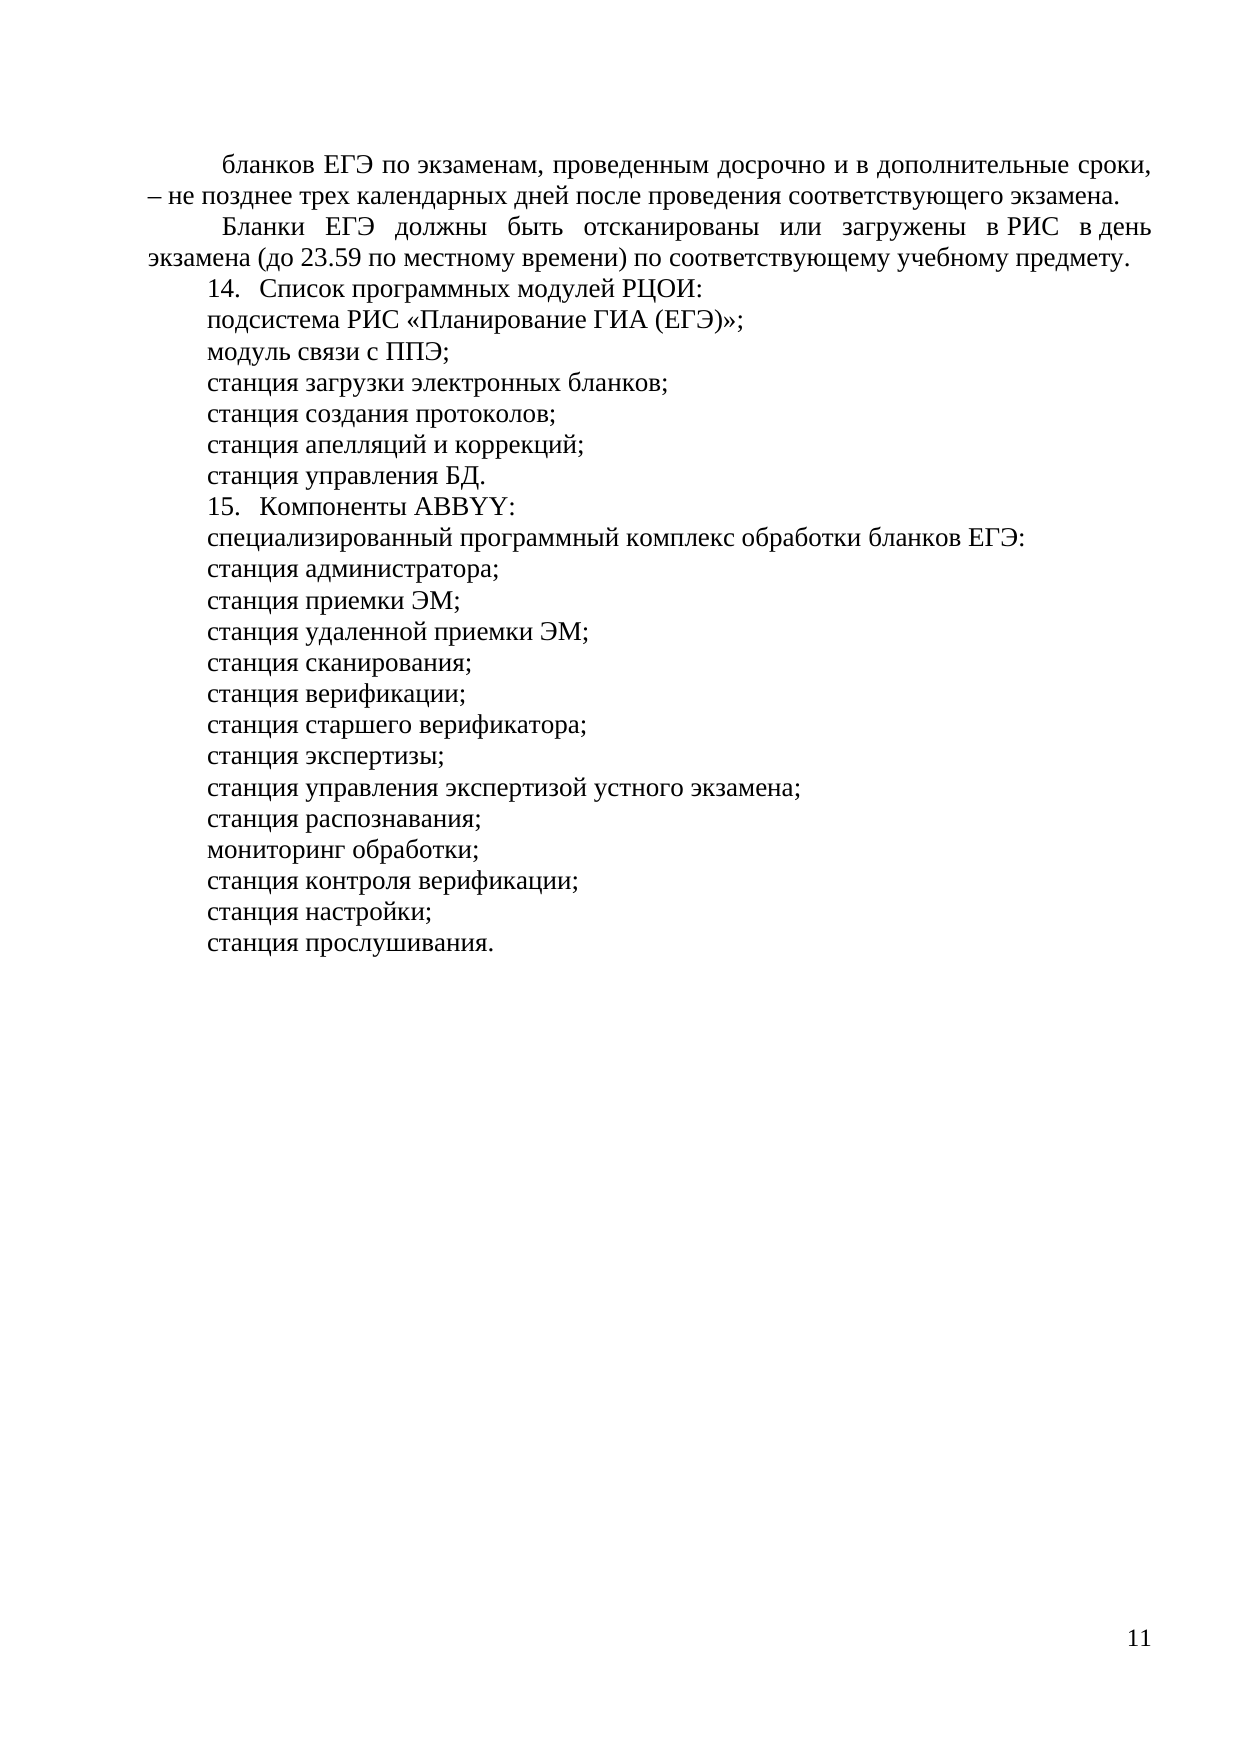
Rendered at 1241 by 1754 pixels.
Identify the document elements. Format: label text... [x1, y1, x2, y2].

list станция администратора; [148, 553, 1152, 584]
list мониторинг обработки; [148, 833, 1152, 864]
list станция управления экспертизой устного экзамена; [148, 771, 1152, 802]
list бланков ЕГЭ по экзаменам, проведенным досрочно и в дополнительные сроки, – не позднее трех календарных дней после проведения соответствующего экзамена. [148, 148, 1152, 210]
list специализированный программный комплекс обработки бланков ЕГЭ: [148, 521, 1152, 553]
list станция контроля верификации; [148, 864, 1152, 895]
list Список программных модулей РЦОИ: [148, 272, 1152, 303]
list станция создания протоколов; [148, 397, 1152, 428]
list станция прослушивания. [148, 926, 1152, 957]
list станция экспертизы; [148, 739, 1152, 771]
text станция удаленной приемки ЭМ; [148, 615, 1152, 646]
list станция сканирования; [148, 646, 1152, 677]
list станция управления БД. [148, 459, 1152, 490]
list Бланки ЕГЭ должны быть отсканированы или загружены в РИС в день экзамена (до 23.59 по местному времени) по соответствующему учебному предмету. [148, 210, 1152, 272]
list станция верификации; [148, 677, 1152, 708]
list Компоненты ABBYY: [148, 490, 1152, 521]
list станция настройки; [148, 895, 1152, 926]
list станция распознавания; [148, 802, 1152, 833]
list станция апелляций и коррекций; [148, 428, 1152, 459]
list станция загрузки электронных бланков; [148, 366, 1152, 397]
list модуль связи с ППЭ; [148, 334, 1152, 366]
list станция старшего верификатора; [148, 708, 1152, 739]
list подсистема РИС «Планирование ГИА (ЕГЭ)»; [148, 303, 1152, 334]
text станция приемки ЭМ; [148, 584, 1152, 615]
